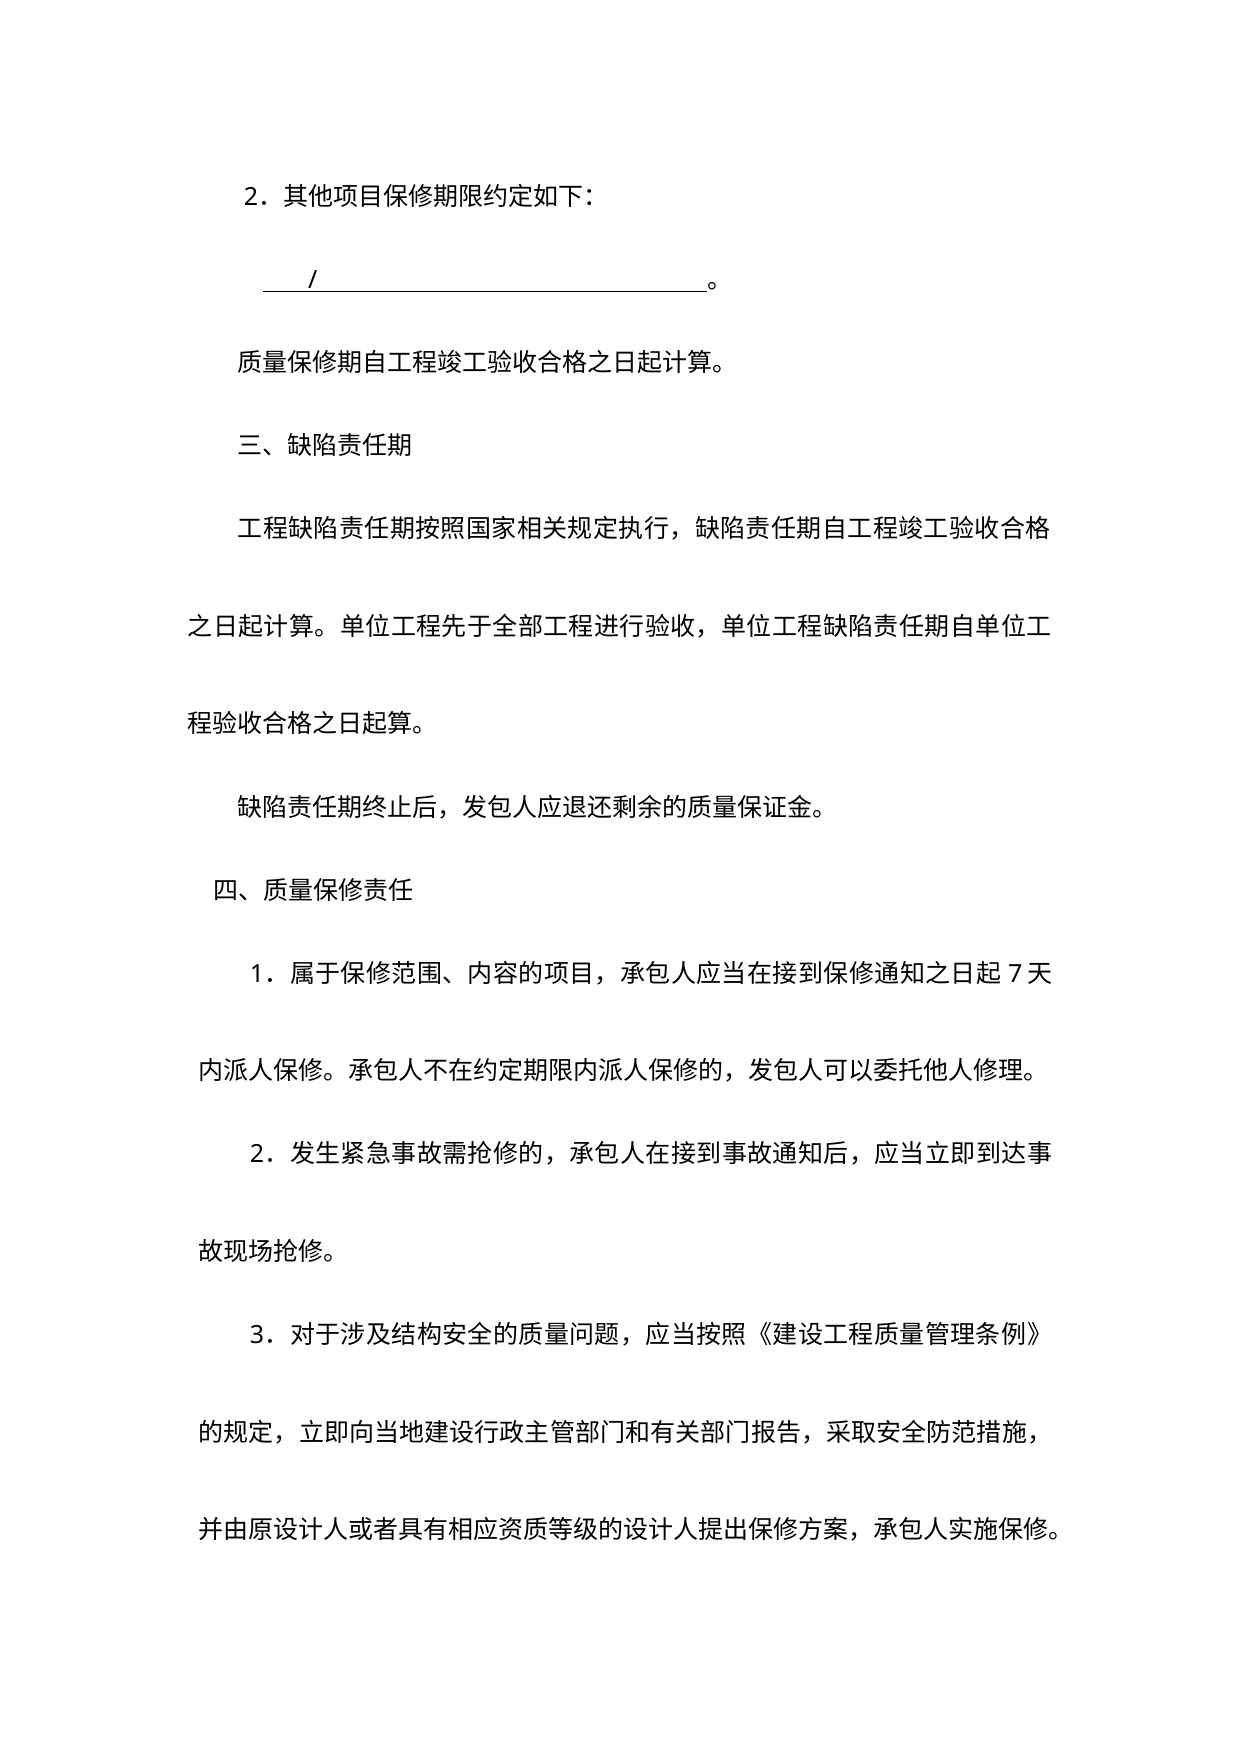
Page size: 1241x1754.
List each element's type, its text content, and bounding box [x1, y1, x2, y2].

text 2．其他项目保修期限约定如下： [231, 162, 1053, 227]
text 2．发生紧急事故需抢修的，承包人在接到事故通知后，应当立即到达事故现场抢修。 [198, 1119, 1053, 1282]
text 三、缺陷责任期 [187, 411, 1053, 476]
text 四、质量保修责任 [187, 856, 1053, 921]
text / 。 [187, 245, 1053, 310]
text 质量保修期自工程竣工验收合格之日起计算。 [187, 328, 1053, 393]
text 缺陷责任期终止后，发包人应退还剩余的质量保证金。 [187, 773, 1053, 838]
text 1．属于保修范围、内容的项目，承包人应当在接到保修通知之日起7天内派人保修。承包人不在约定期限内派人保修的，发包人可以委托他人修理。 [198, 939, 1053, 1101]
text 3．对于涉及结构安全的质量问题，应当按照《建设工程质量管理条例》的规定，立即向当地建设行政主管部门和有关部门报告，采取安全防范措施，并由原设计人或者具有相应资质等级的设计人提出保修方案，承包人实施保修。 [198, 1300, 1053, 1560]
text 工程缺陷责任期按照国家相关规定执行，缺陷责任期自工程竣工验收合格之日起计算。单位工程先于全部工程进行验收，单位工程缺陷责任期自单位工程验收合格之日起算。 [187, 494, 1053, 754]
